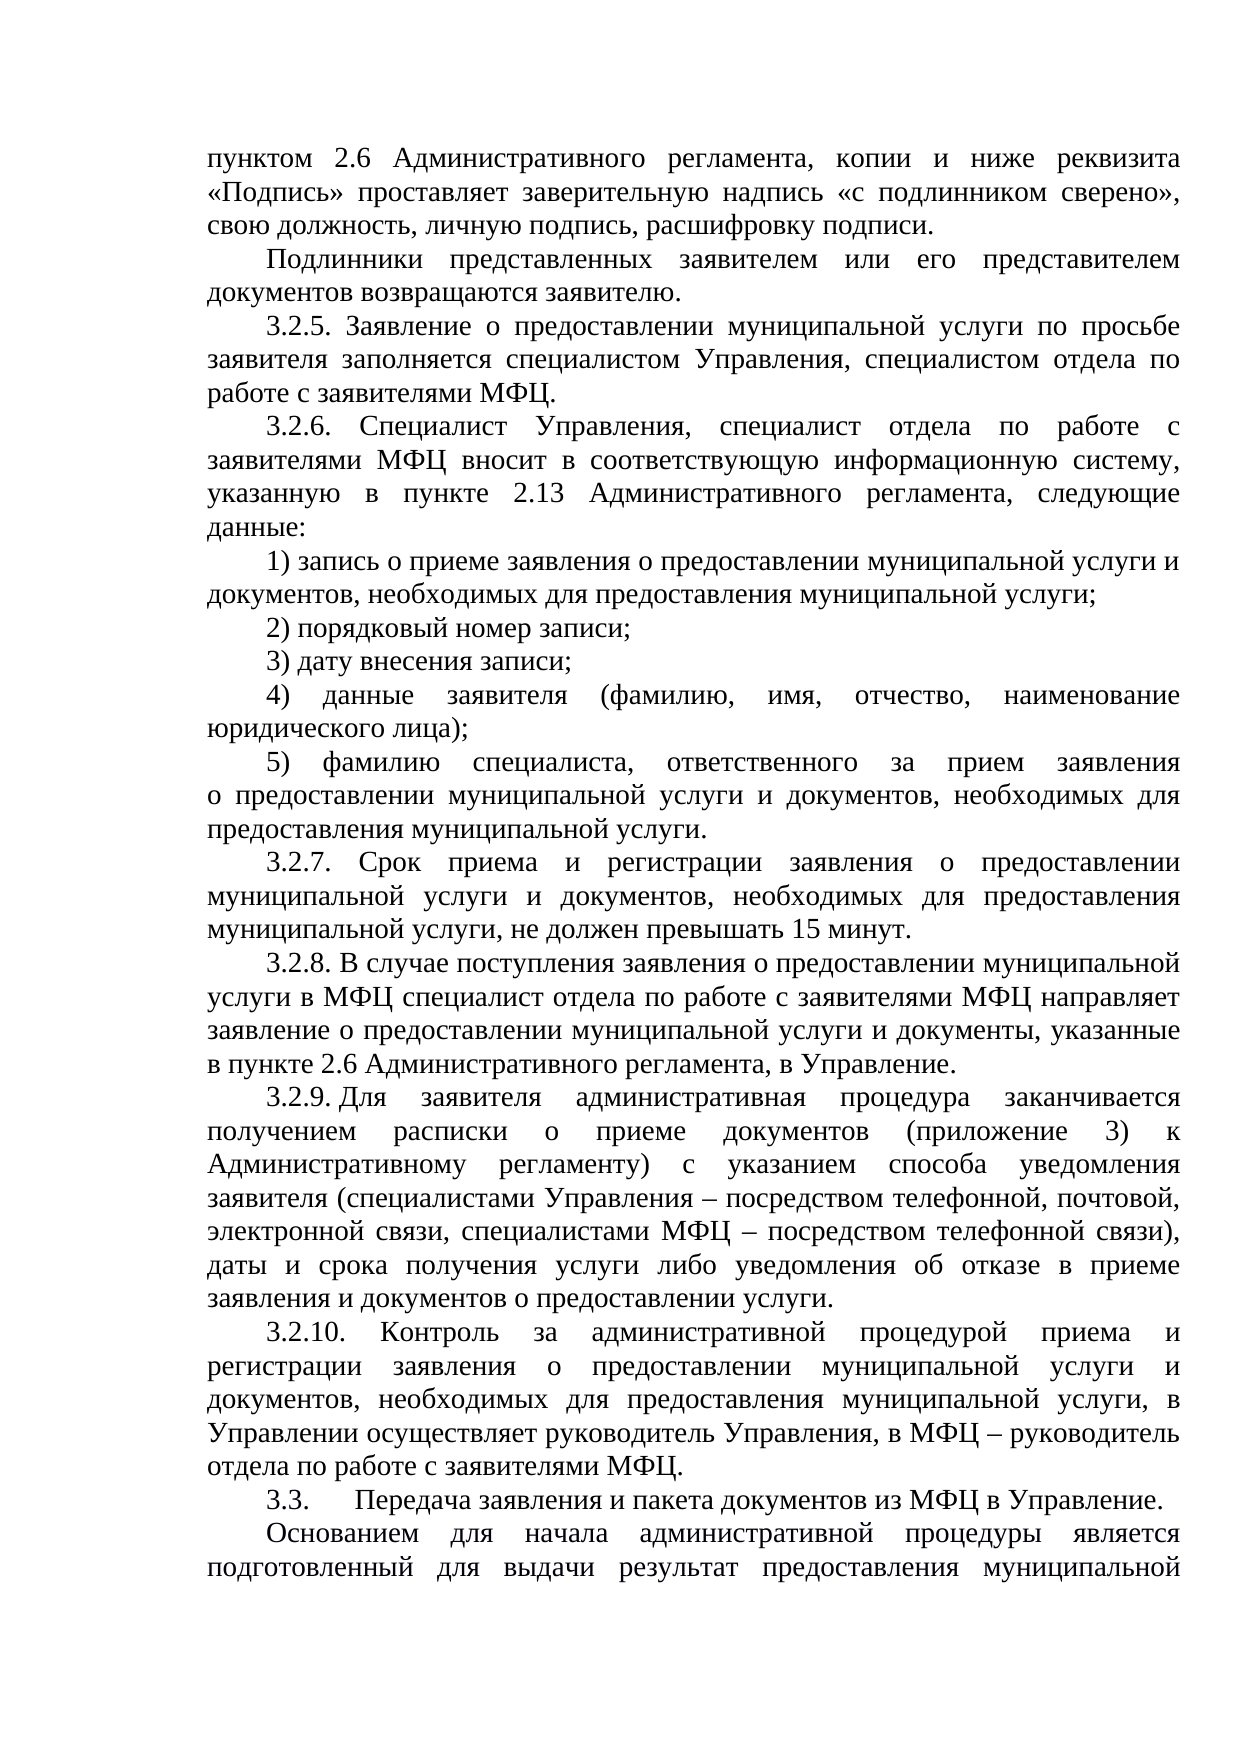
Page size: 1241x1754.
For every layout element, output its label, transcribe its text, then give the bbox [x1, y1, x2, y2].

text 2) порядковый номер записи; [207, 610, 1181, 643]
text Подлинники представленных заявителем или его представителем документов возвращаются заявителю. [207, 241, 1181, 308]
text 3.2.5. Заявление о предоставлении муниципальной услуги по просьбе заявителя заполняется специалистом Управления, специалистом отдела по работе с заявителями МФЦ. [207, 308, 1181, 408]
text 3) дату внесения записи; [207, 643, 1181, 677]
text 1) запись о приеме заявления о предоставлении муниципальной услуги и документов, необходимых для предоставления муниципальной услуги; [207, 543, 1181, 610]
text 3.2.10. Контроль за административной процедурой приема и регистрации заявления о предоставлении муниципальной услуги и документов, необходимых для предоставления муниципальной услуги, в Управлении осуществляет руководитель Управления, в МФЦ – руководитель отдела по работе с заявителями МФЦ. [207, 1314, 1181, 1482]
text 5) фамилию специалиста, ответственного за прием заявления о предоставлении муниципальной услуги и документов, необходимых для предоставления муниципальной услуги. [207, 744, 1181, 844]
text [207, 140, 1181, 241]
text 3.2.6. Специалист Управления, специалист отдела по работе с заявителями МФЦ вносит в соответствующую информационную систему, указанную в пункте 2.13 Административного регламента, следующие данные: [207, 408, 1181, 543]
text 3.2.9. Для заявителя административная процедура заканчивается получением расписки о приеме документов (приложение 3) к Административному регламенту) с указанием способа уведомления заявителя (специалистами Управления – посредством телефонной, почтовой, электронной связи, специалистами МФЦ – посредством телефонной связи), даты и срока получения услуги либо уведомления об отказе в приеме заявления и документов о предоставлении услуги. [207, 1079, 1181, 1314]
text 3.3. Передача заявления и пакета документов из МФЦ в Управление. [207, 1482, 1181, 1515]
text 4) данные заявителя (фамилию, имя, отчество, наименование юридического лица); [207, 677, 1181, 744]
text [207, 1515, 1181, 1582]
text 3.2.8. В случае поступления заявления о предоставлении муниципальной услуги в МФЦ специалист отдела по работе с заявителями МФЦ направляет заявление о предоставлении муниципальной услуги и документы, указанные в пункте 2.6 Административного регламента, в Управление. [207, 945, 1181, 1079]
text 3.2.7. Срок приема и регистрации заявления о предоставлении муниципальной услуги и документов, необходимых для предоставления муниципальной услуги, не должен превышать 15 минут. [207, 844, 1181, 945]
